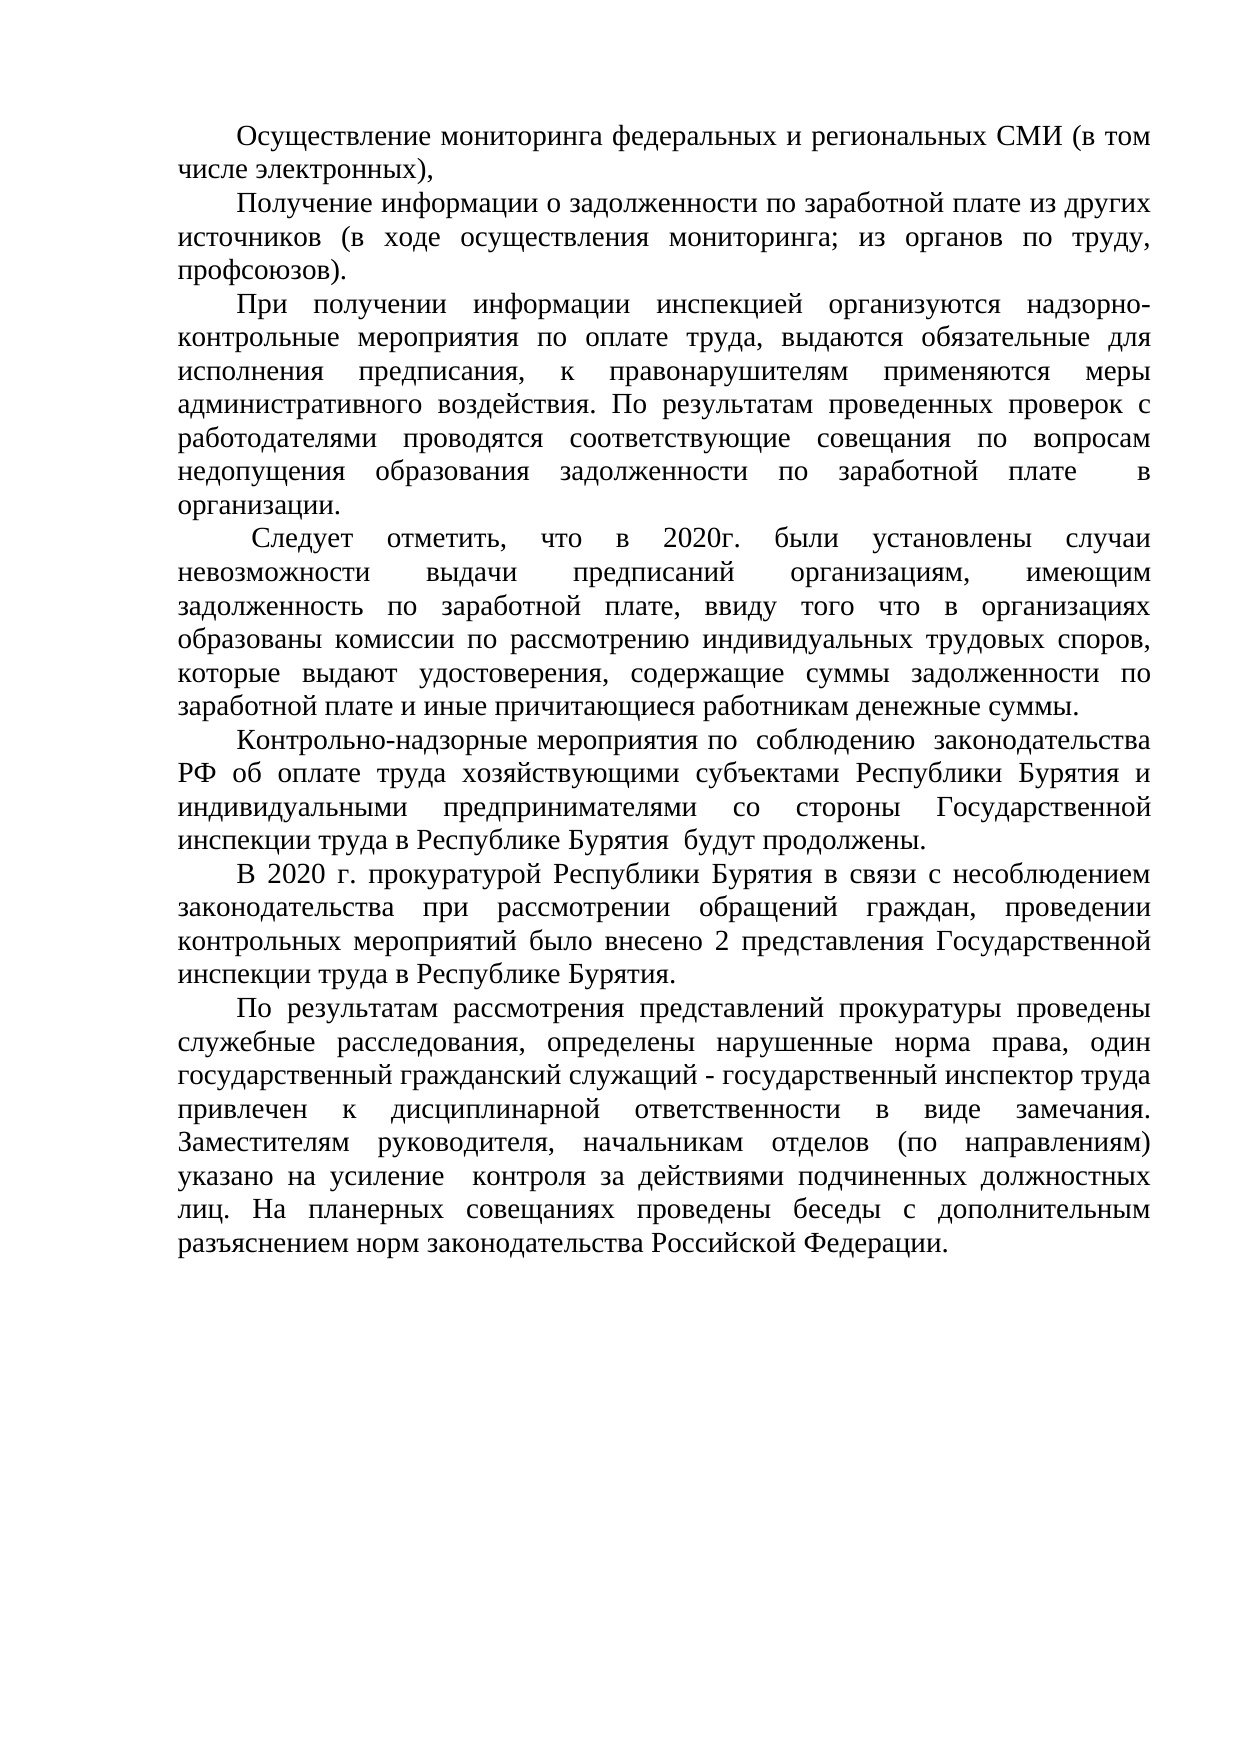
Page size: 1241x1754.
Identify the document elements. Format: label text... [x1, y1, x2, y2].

text В 2020 г. прокуратурой Республики Бурятия в связи с несоблюдением законодательства при рассмотрении обращений граждан, проведении контрольных мероприятий было внесено 2 представления Государственной инспекции труда в Республике Бурятия. [177, 856, 1152, 990]
text Контрольно-надзорные мероприятия по соблюдению законодательства РФ об оплате труда хозяйствующими субъектами Республики Бурятия и индивидуальными предпринимателями со стороны Государственной инспекции труда в Республике Бурятия будут продолжены. [177, 722, 1152, 856]
text При получении информации инспекцией организуются надзорно-контрольные мероприятия по оплате труда, выдаются обязательные для исполнения предписания, к правонарушителям применяются меры административного воздействия. По результатам проведенных проверок с работодателями проводятся соответствующие совещания по вопросам недопущения образования задолженности по заработной плате в организации. [177, 286, 1152, 521]
text По результатам рассмотрения представлений прокуратуры проведены служебные расследования, определены нарушенные норма права, один государственный гражданский служащий - государственный инспектор труда привлечен к дисциплинарной ответственности в виде замечания. Заместителям руководителя, начальникам отделов (по направлениям) указано на усиление контроля за действиями подчиненных должностных лиц. На планерных совещаниях проведены беседы с дополнительным разъяснением норм законодательства Российской Федерации. [177, 990, 1152, 1258]
text Получение информации о задолженности по заработной плате из других источников (в ходе осуществления мониторинга; из органов по труду, профсоюзов). [177, 185, 1152, 286]
text Осуществление мониторинга федеральных и региональных СМИ (в том числе электронных), [177, 118, 1152, 185]
text Следует отметить, что в 2020г. были установлены случаи невозможности выдачи предписаний организациям, имеющим задолженность по заработной плате, ввиду того что в организациях образованы комиссии по рассмотрению индивидуальных трудовых споров, которые выдают удостоверения, содержащие суммы задолженности по заработной плате и иные причитающиеся работникам денежные суммы. [177, 521, 1152, 722]
